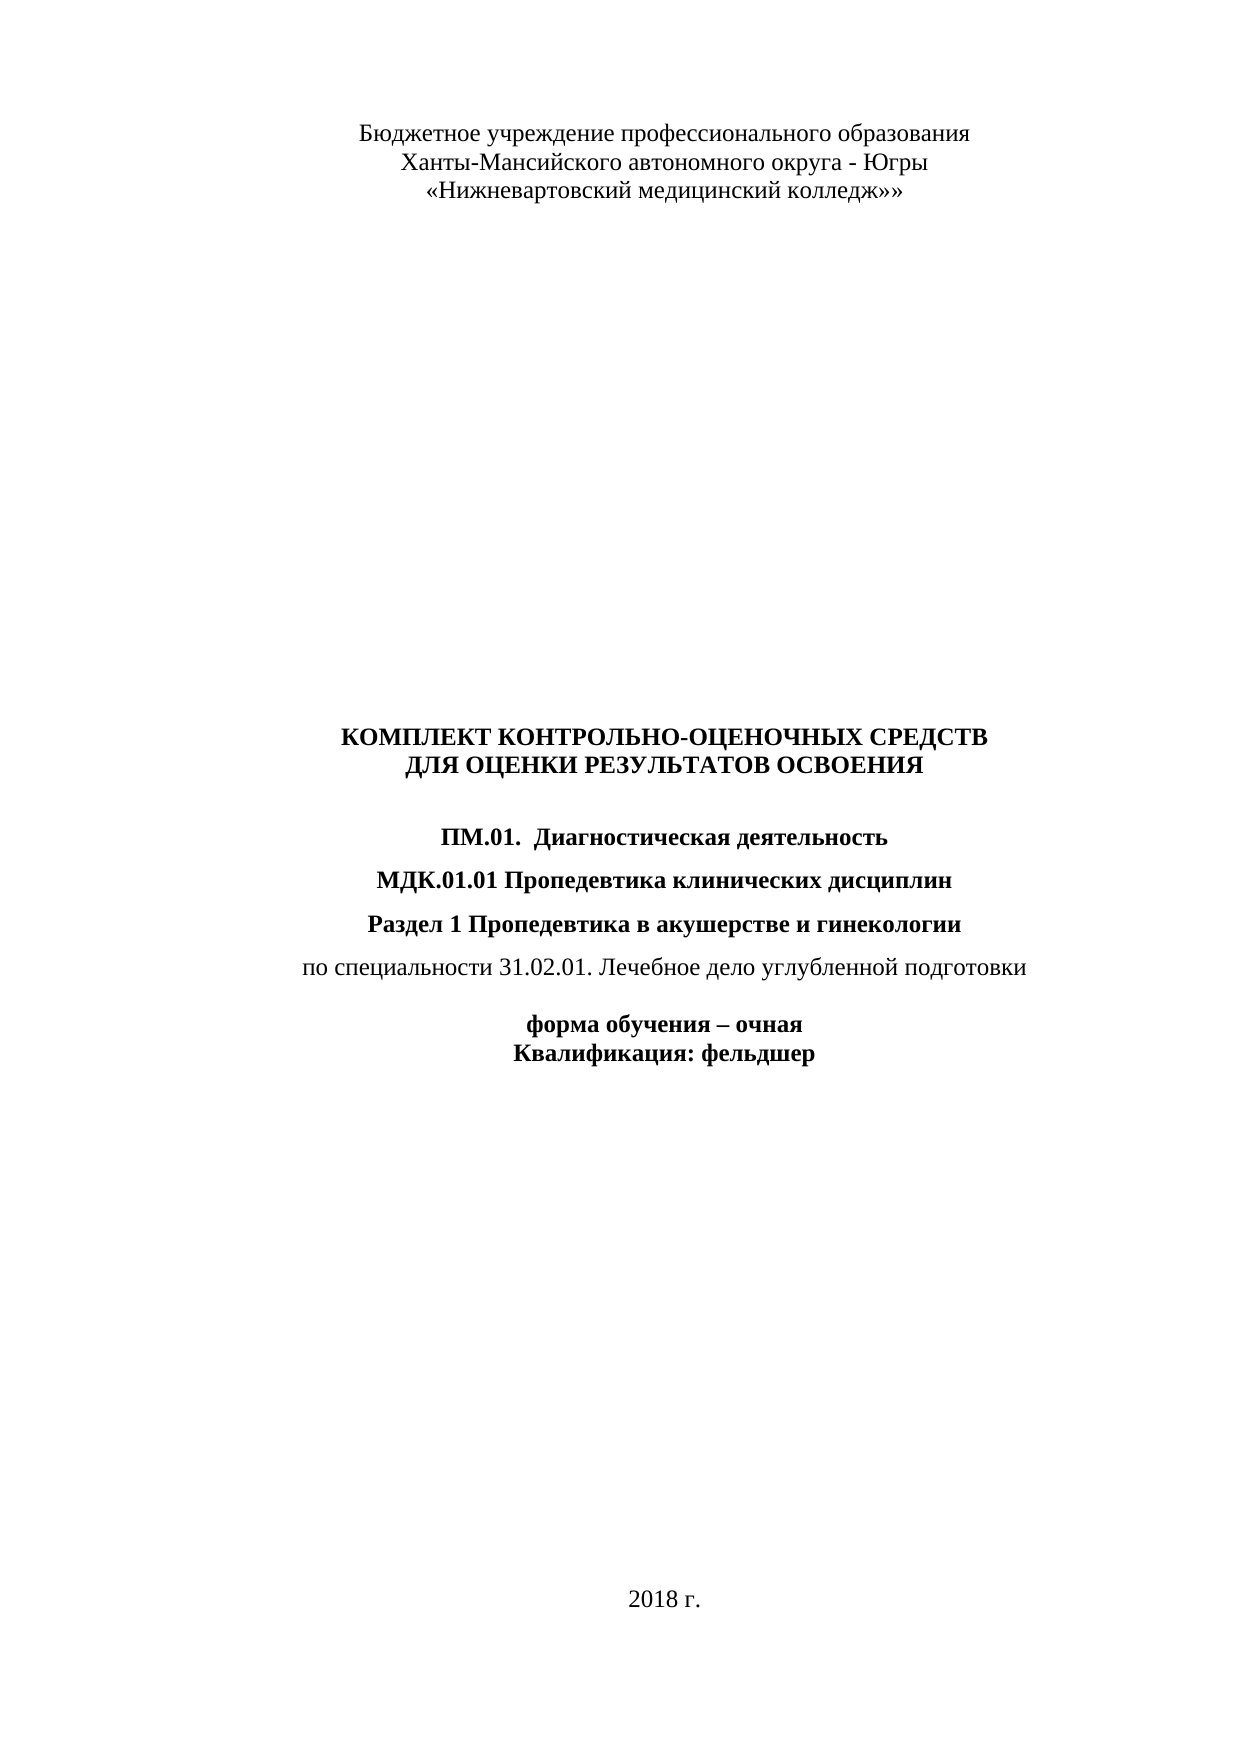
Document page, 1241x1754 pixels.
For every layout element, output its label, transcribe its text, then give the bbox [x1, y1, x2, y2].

text ДЛЯ ОЦЕНКИ РЕЗУЛЬТАТОВ ОСВОЕНИЯ [177, 751, 1152, 779]
text 2018 г. [177, 1584, 1152, 1613]
text КОМПЛЕКТ КОНТРОЛЬНО-ОЦЕНОЧНЫХ СРЕДСТВ [177, 722, 1152, 751]
text Квалификация: фельдшер [177, 1038, 1152, 1067]
text Раздел 1 Пропедевтика в акушерстве и гинекологии [177, 909, 1152, 937]
text Бюджетное учреждение профессионального образования [177, 118, 1152, 147]
text «нижневартовский медицинский колледж»» [177, 176, 1152, 204]
text форма обучения – очная [177, 1009, 1152, 1038]
text Ханты-Мансийского автономного округа - Югры [177, 147, 1152, 176]
text ПМ.01. Диагностическая деятельность [177, 822, 1152, 851]
text МДК.01.01 Пропедевтика клинических дисциплин [177, 866, 1152, 894]
text по специальности 31.02.01. Лечебное дело углубленной подготовки [165, 952, 1152, 981]
